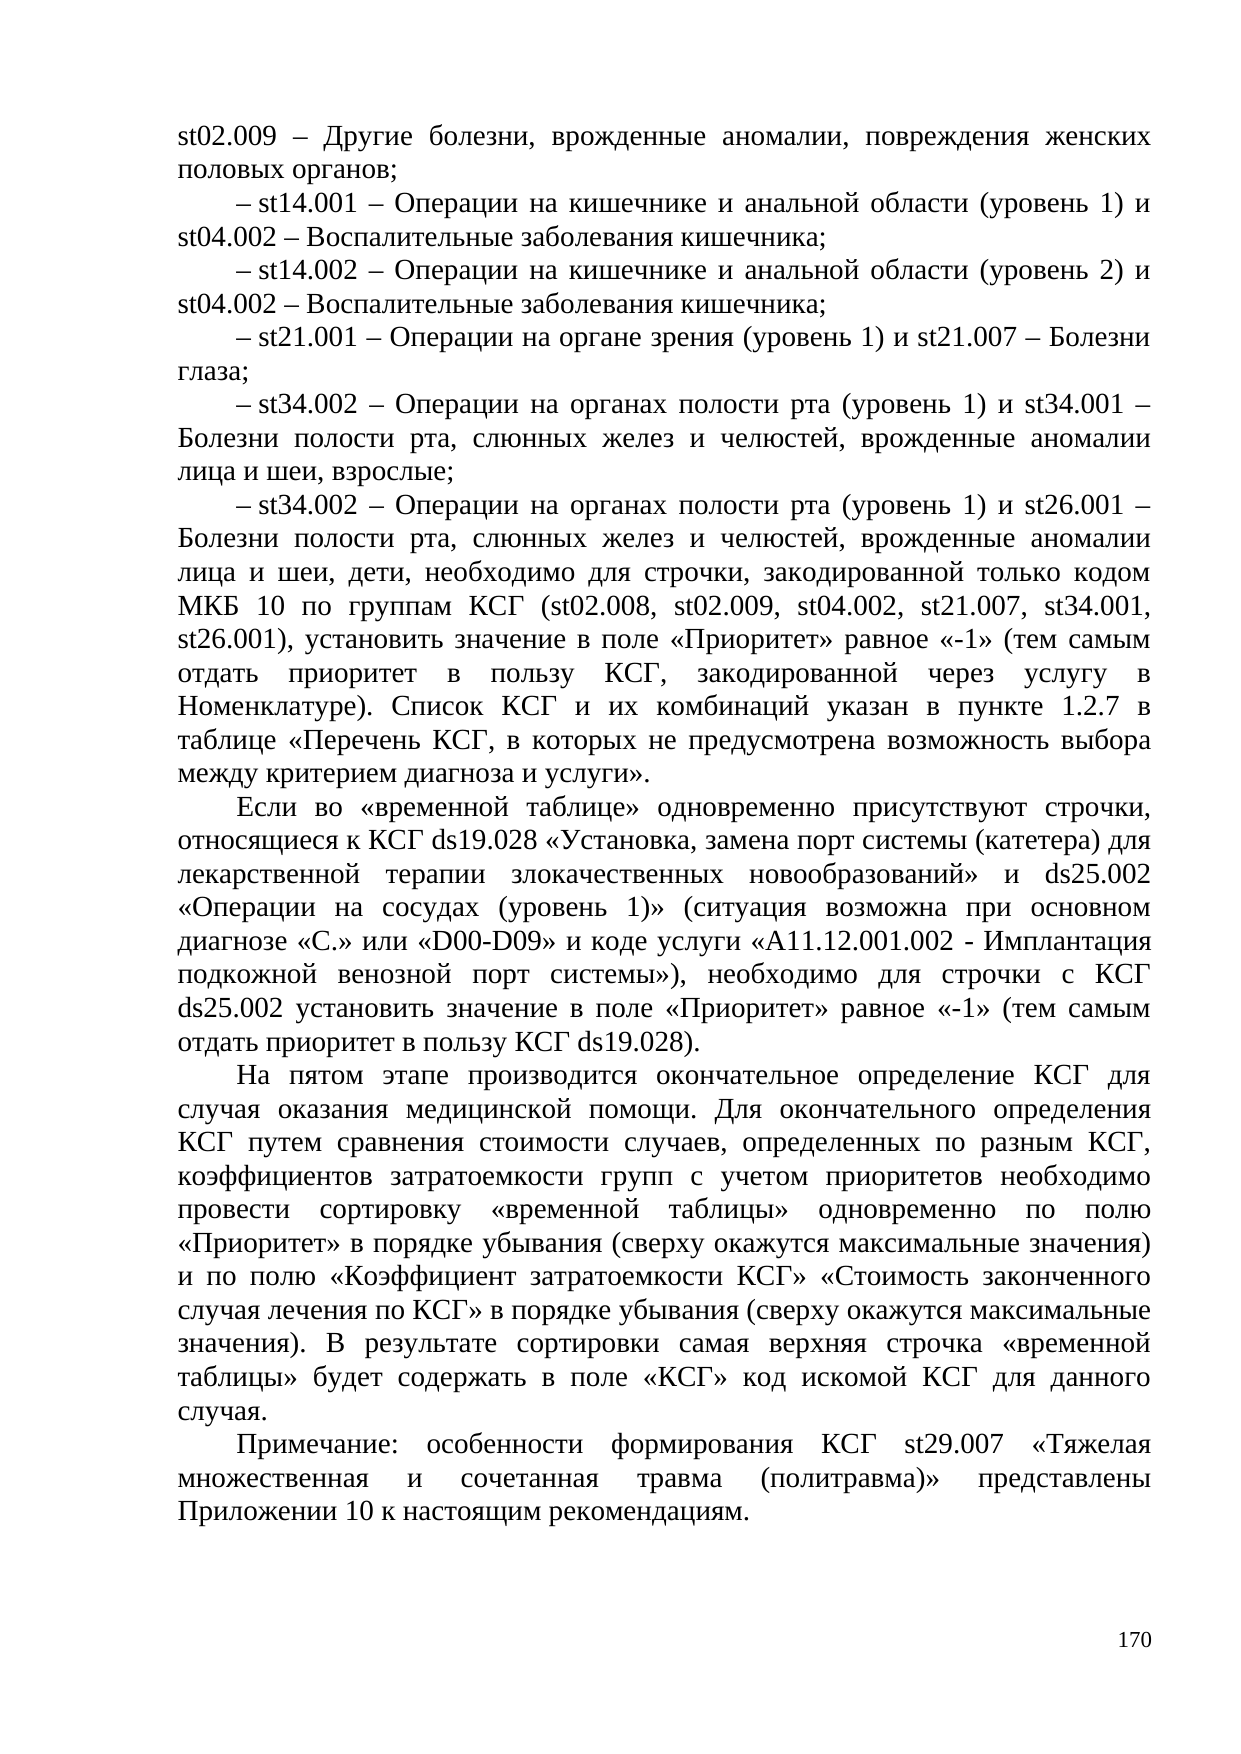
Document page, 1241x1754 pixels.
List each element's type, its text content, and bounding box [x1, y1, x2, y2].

text – st14.002 – Операции на кишечнике и анальной области (уровень 2) и st04.002 – Воспалительные заболевания кишечника; [177, 252, 1152, 319]
text Если во «временной таблице» одновременно присутствуют строчки, относящиеся к КСГ ds19.028 «Установка, замена порт системы (катетера) для лекарственной терапии злокачественных новообразований» и ds25.002 «Операции на сосудах (уровень 1)» (ситуация возможна при основном диагнозе «С.» или «D00-D09» и коде услуги «A11.12.001.002 - Имплантация подкожной венозной порт системы»), необходимо для строчки с КСГ ds25.002 установить значение в поле «Приоритет» равное «-1» (тем самым отдать приоритет в пользу КСГ ds19.028). [177, 789, 1152, 1057]
text – st21.001 – Операции на органе зрения (уровень 1) и st21.007 – Болезни глаза; [177, 319, 1152, 386]
text – st34.002 – Операции на органах полости рта (уровень 1) и st34.001 – Болезни полости рта, слюнных желез и челюстей, врожденные аномалии лица и шеи, взрослые; [177, 386, 1152, 487]
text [177, 118, 1152, 185]
text – st14.001 – Операции на кишечнике и анальной области (уровень 1) и st04.002 – Воспалительные заболевания кишечника; [177, 185, 1152, 252]
text Примечание: особенности формирования КСГ st29.007 «Тяжелая множественная и сочетанная травма (политравма)» представлены Приложении 10 к настоящим рекомендациям. [177, 1426, 1152, 1527]
text На пятом этапе производится окончательное определение КСГ для случая оказания медицинской помощи. Для окончательного определения КСГ путем сравнения стоимости случаев, определенных по разным КСГ, коэффициентов затратоемкости групп с учетом приоритетов необходимо провести сортировку «временной таблицы» одновременно по полю «Приоритет» в порядке убывания (сверху окажутся максимальные значения) и по полю «Коэффициент затратоемкости КСГ» «Стоимость законченного случая лечения по КСГ» в порядке убывания (сверху окажутся максимальные значения). В результате сортировки самая верхняя строчка «временной таблицы» будет содержать в поле «КСГ» код искомой КСГ для данного случая. [177, 1057, 1152, 1426]
text – st34.002 – Операции на органах полости рта (уровень 1) и st26.001 – Болезни полости рта, слюнных желез и челюстей, врожденные аномалии лица и шеи, дети, необходимо для строчки, закодированной только кодом МКБ 10 по группам КСГ (st02.008, st02.009, st04.002, st21.007, st34.001, st26.001), установить значение в поле «Приоритет» равное «-1» (тем самым отдать приоритет в пользу КСГ, закодированной через услугу в Номенклатуре). Список КСГ и их комбинаций указан в пункте 1.2.7 в таблице «Перечень КСГ, в которых не предусмотрена возможность выбора между критерием диагноза и услуги». [177, 487, 1152, 789]
